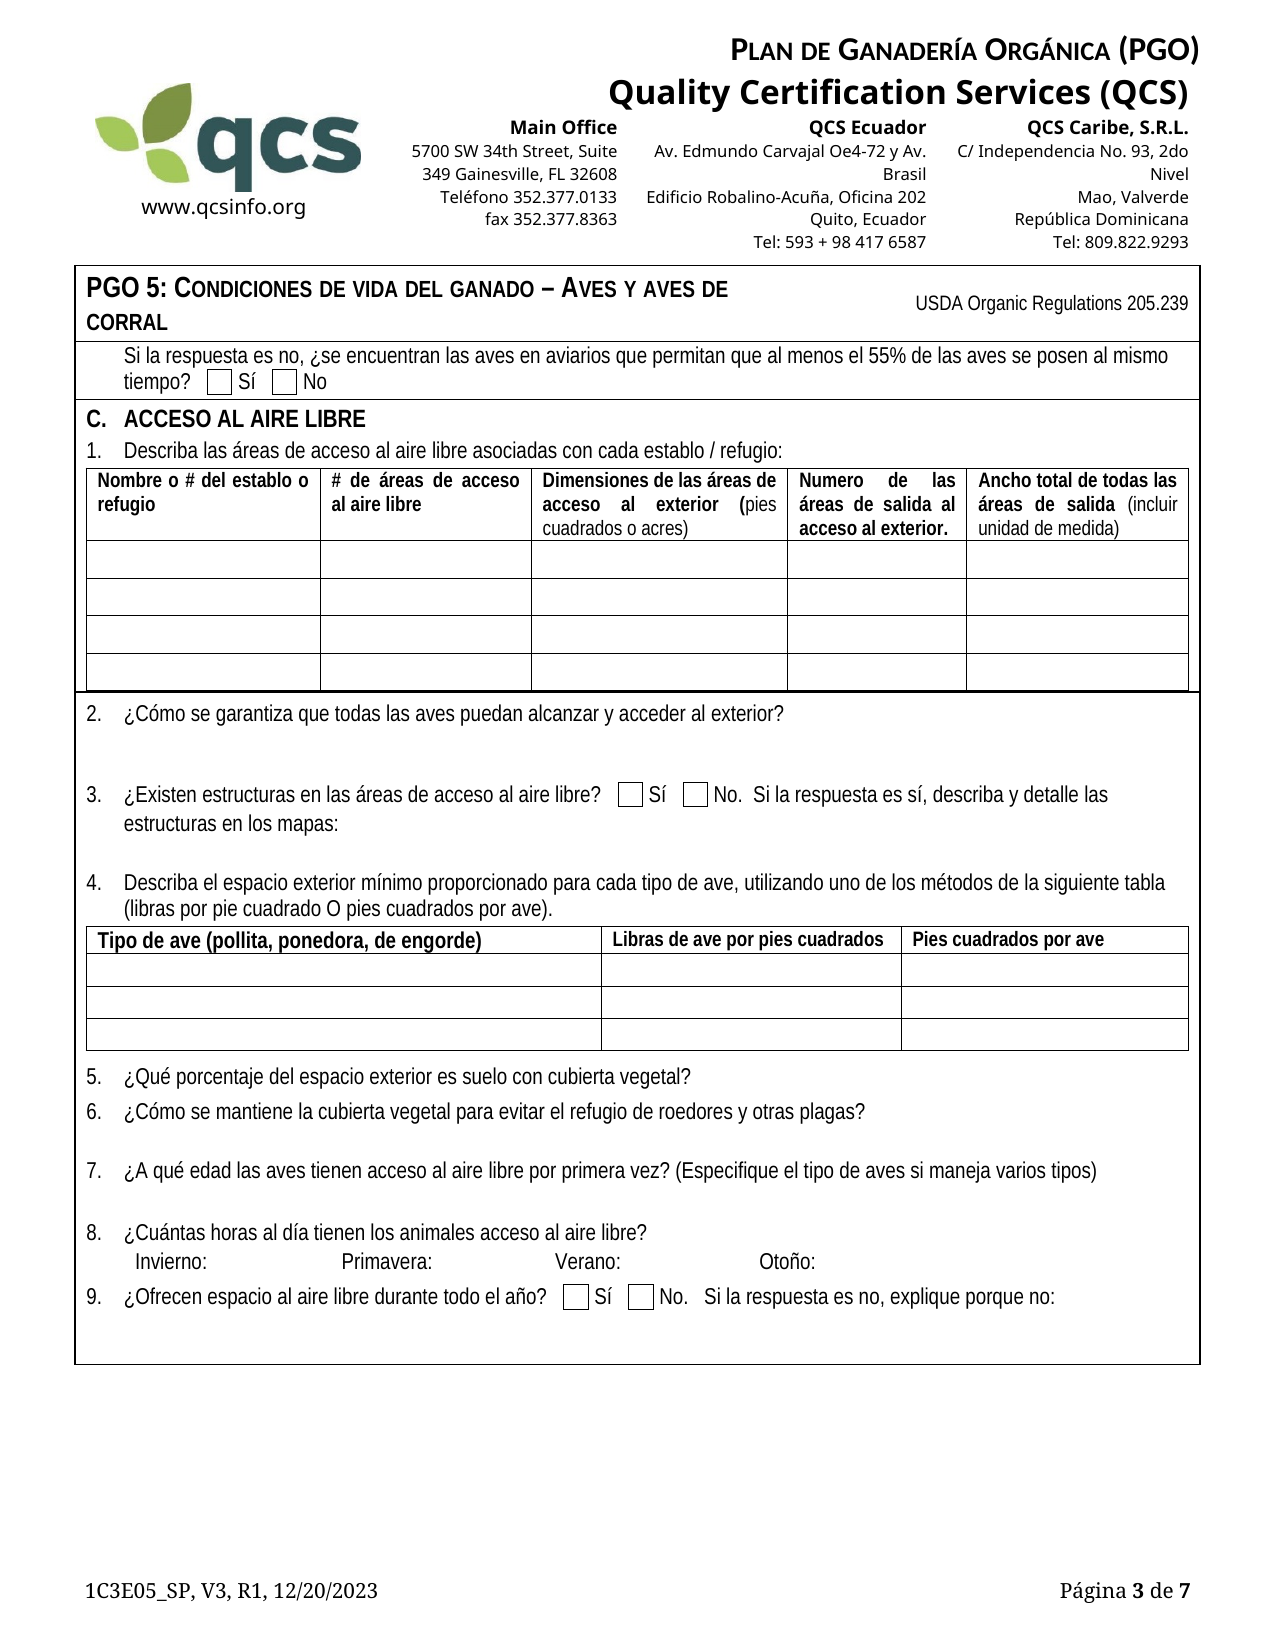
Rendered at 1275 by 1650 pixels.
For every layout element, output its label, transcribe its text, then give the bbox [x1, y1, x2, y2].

table_cell ¿Cómo se garantiza que todas las aves puedan alcanzar y acceder al exterior? [76, 693, 1199, 777]
table_cell ACCESO AL AIRE LIBRE Describa las áreas de acceso al aire libre asociadas con cada establo / refugio: [76, 400, 1199, 691]
picture [95, 83, 361, 192]
table_cell Describa el espacio exterior mínimo proporcionado para cada tipo de ave, utilizando uno de los métodos de la siguiente tabla (libras por pie cuadrado O pies cuadrados por ave). ¿Qué porcentaje del espacio exterior es suelo con cubierta vegetal? ¿Cómo se mantiene la cubierta vegetal para evitar el refugio de roedores y otras plagas? ¿A qué edad las aves tienen acceso al aire libre por primera vez? (Especifique el tipo de aves si maneja varios tipos) ¿Cuántas horas al día tienen los animales acceso al aire libre? ¿Ofrecen espacio al aire libre durante todo el año? Sí No. Si la respuesta es no, explique porque no: [76, 865, 1199, 1364]
table_header USDA Organic Regulations 205.239 [817, 266, 1199, 341]
table_header PGO 5: Condiciones de vida del ganado – Aves y aves de corral [76, 266, 817, 341]
table_cell ¿Existen estructuras en las áreas de acceso al aire libre? Sí No. Si la respuesta es sí, describa y detalle las estructuras en los mapas: [76, 777, 1199, 865]
